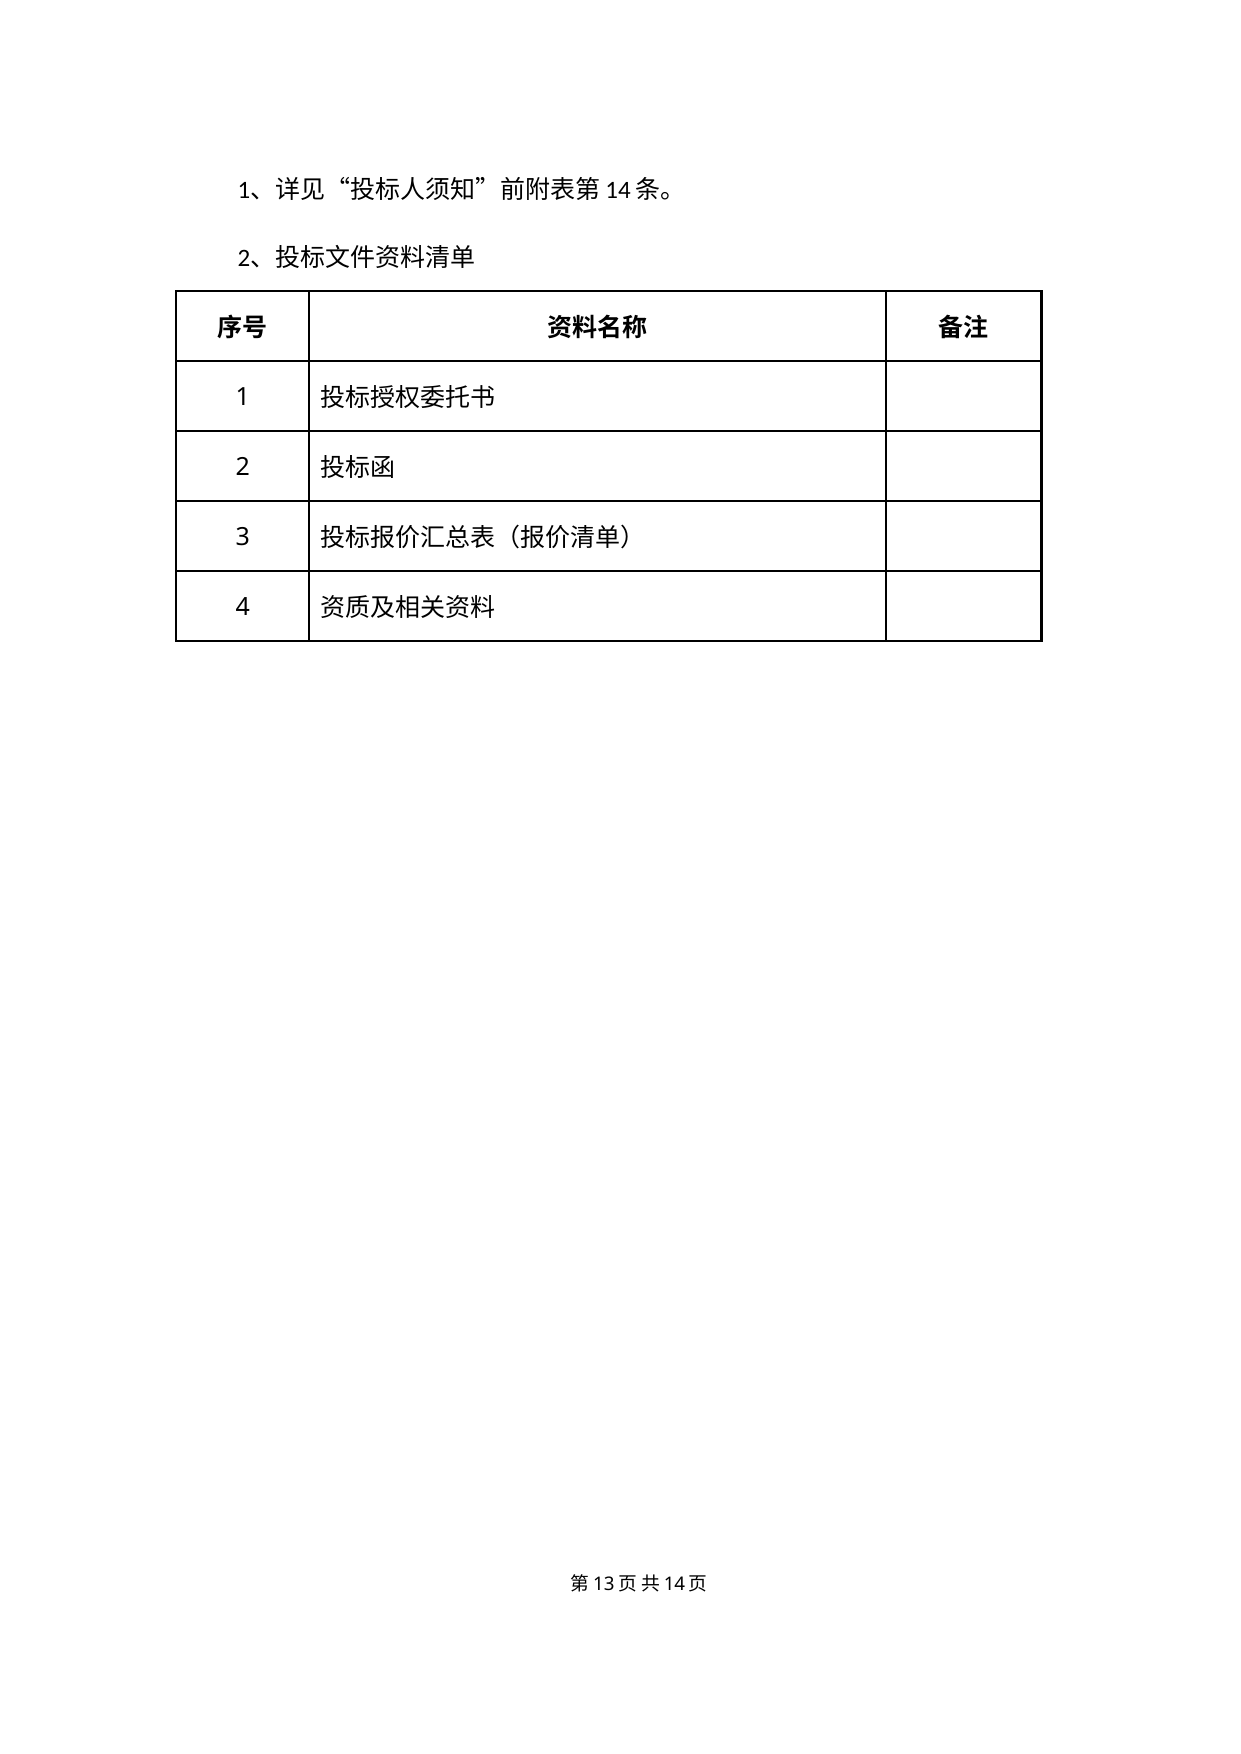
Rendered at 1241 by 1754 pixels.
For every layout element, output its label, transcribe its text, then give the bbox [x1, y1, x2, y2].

text 2、投标文件资料清单 [187, 222, 1053, 290]
table_header 资料名称 [310, 292, 885, 360]
table_header 序号 [177, 292, 308, 360]
text 1、详见“投标人须知”前附表第14条。 [187, 154, 1053, 222]
table_cell 4 [177, 572, 308, 640]
table_cell 投标报价汇总表（报价清单） [310, 502, 885, 570]
table_cell [887, 572, 1040, 640]
table_cell 投标函 [310, 432, 885, 500]
table_cell 资质及相关资料 [310, 572, 885, 640]
table_cell [887, 432, 1040, 500]
table_cell [887, 362, 1040, 430]
table_cell [887, 502, 1040, 570]
table_header 备注 [887, 292, 1040, 360]
table_cell 1 [177, 362, 308, 430]
table_cell 投标授权委托书 [310, 362, 885, 430]
table_cell 3 [177, 502, 308, 570]
table_cell 2 [177, 432, 308, 500]
